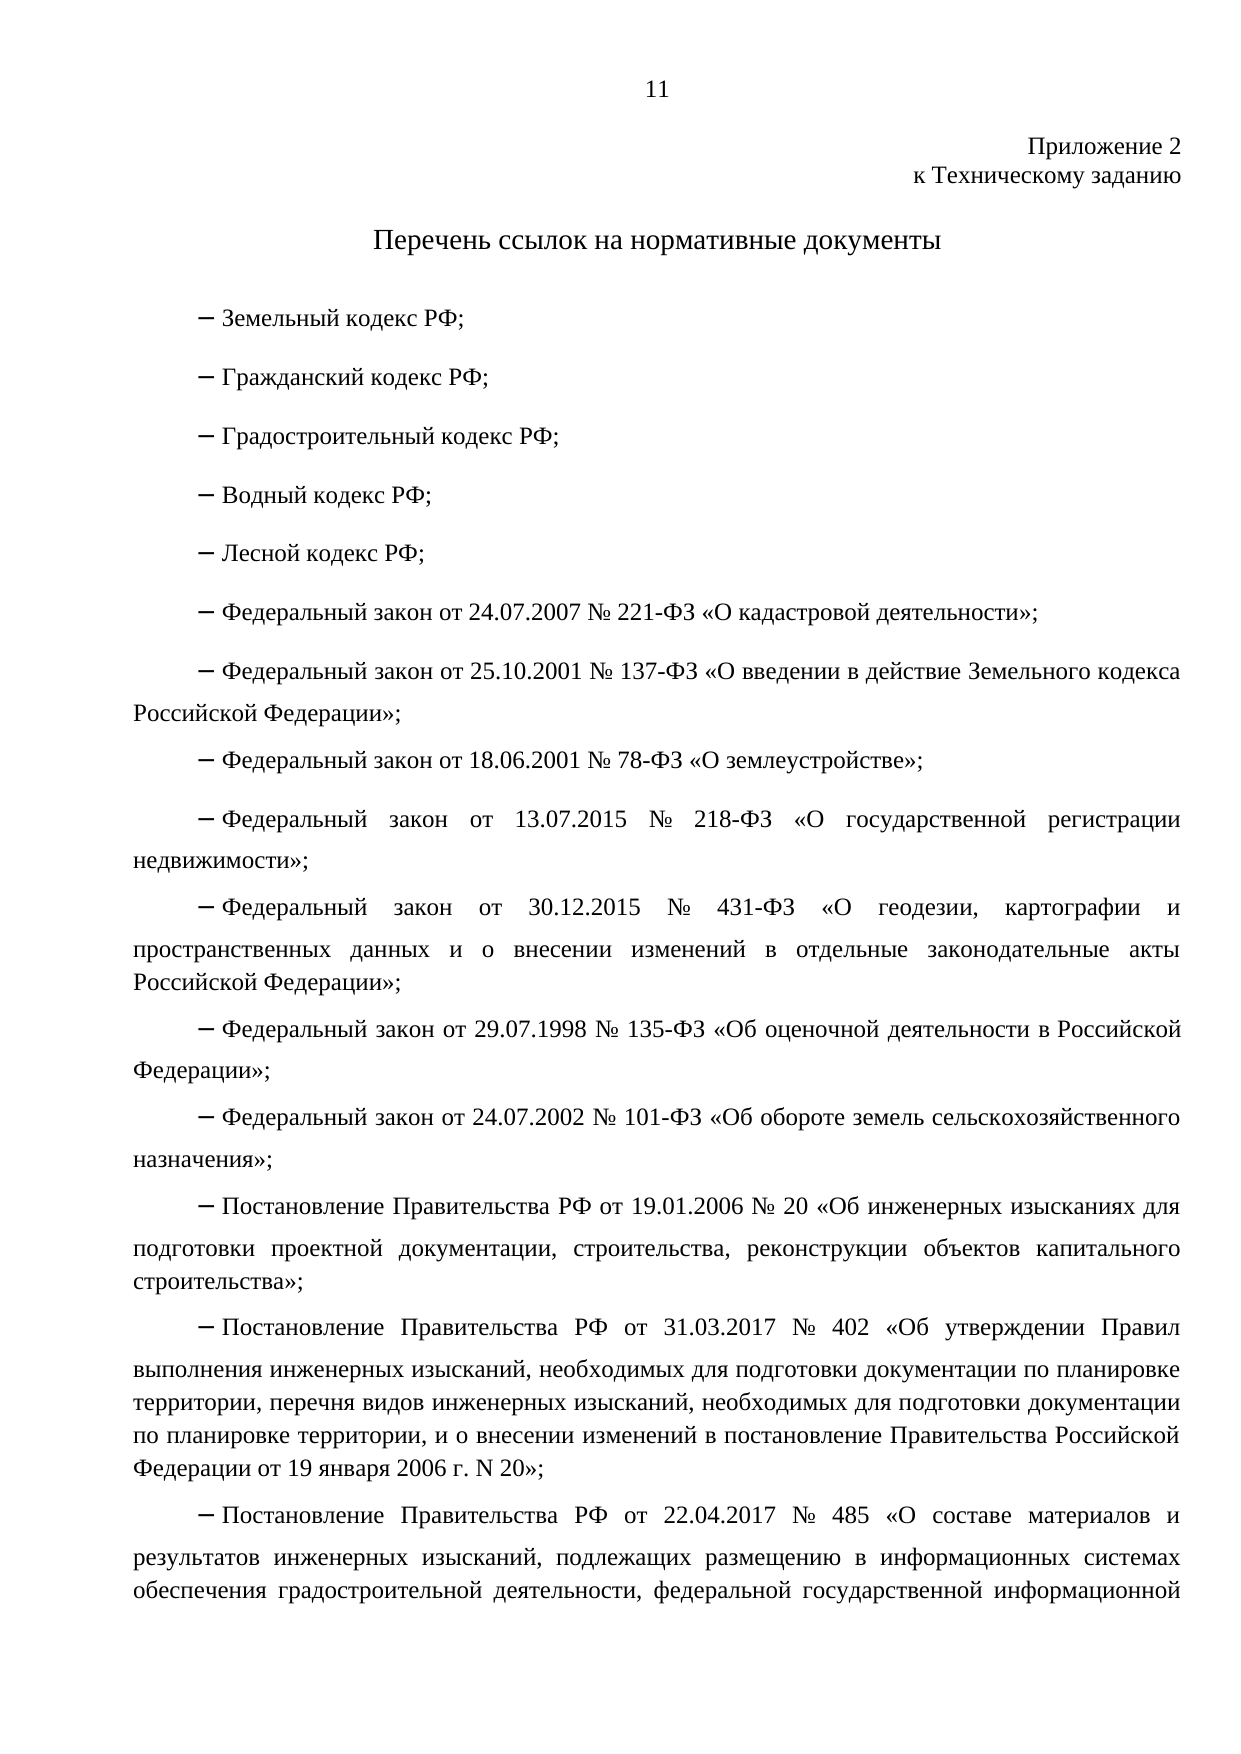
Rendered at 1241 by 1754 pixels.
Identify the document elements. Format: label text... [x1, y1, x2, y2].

list Градостроительный кодекс РФ; [133, 407, 1181, 458]
list Федеральный закон от 24.07.2002 № 101-ФЗ «Об обороте земель сельскохозяйственного назначения»; [133, 1089, 1181, 1173]
list Земельный кодекс РФ; [133, 289, 1181, 341]
list Постановление Правительства РФ от 19.01.2006 № 20 «Об инженерных изысканиях для подготовки проектной документации, строительства, реконструкции объектов капитального строительства»; [133, 1177, 1181, 1294]
text к Техническому заданию [901, 160, 1181, 189]
list Лесной кодекс РФ; [133, 525, 1181, 576]
list Постановление Правительства РФ от 31.03.2017 № 402 «Об утверждении Правил выполнения инженерных изысканий, необходимых для подготовки документации по планировке территории, перечня видов инженерных изысканий, необходимых для подготовки документации по планировке территории, и о внесении изменений в постановление Правительства Российской Федерации от 19 января . N 20»; [133, 1299, 1181, 1482]
list Федеральный закон от 25.10.2001 № 137-ФЗ «О введении в действие Земельного кодекса Российской Федерации»; [133, 643, 1181, 727]
list Федеральный закон от 18.06.2001 № 78-ФЗ «О землеустройстве»; [133, 731, 1181, 782]
list Федеральный закон от 30.12.2015 № 431-ФЗ «О геодезии, картографии и пространственных данных и о внесении изменений в отдельные законодательные акты Российской Федерации»; [133, 878, 1181, 996]
list Федеральный закон от 29.07.1998 № 135-ФЗ «Об оценочной деятельности в Российской Федерации»; [133, 1000, 1181, 1084]
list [133, 1486, 1181, 1604]
list Федеральный закон от 24.07.2007 № 221-ФЗ «О кадастровой деятельности»; [133, 584, 1181, 635]
text Приложение 2 [133, 131, 1181, 160]
list Федеральный закон от 13.07.2015 № 218-ФЗ «О государственной регистрации недвижимости»; [133, 790, 1181, 874]
list Водный кодекс РФ; [133, 466, 1181, 517]
list Гражданский кодекс РФ; [133, 348, 1181, 399]
text Перечень ссылок на нормативные документы [133, 222, 1181, 256]
